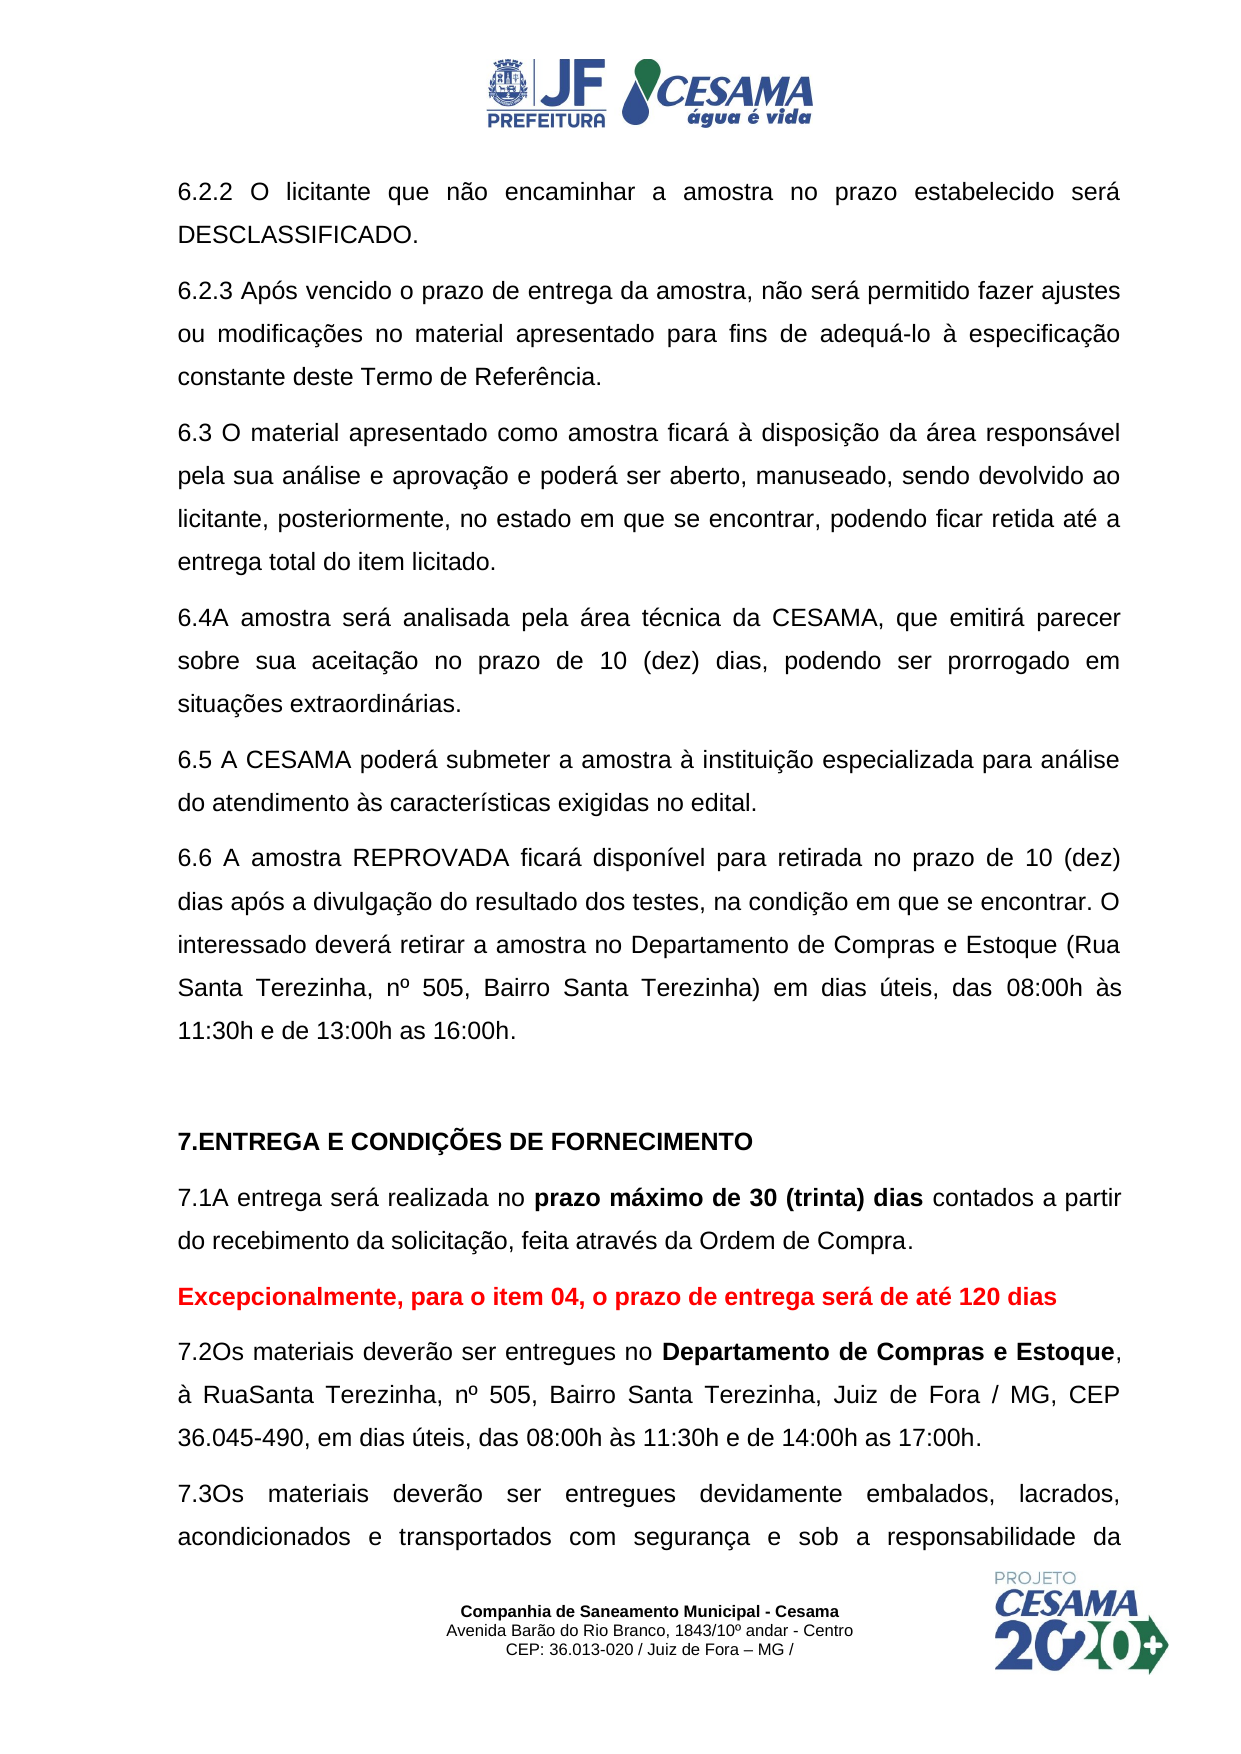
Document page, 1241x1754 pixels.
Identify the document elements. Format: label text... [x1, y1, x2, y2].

text 6.5 A CESAMA poderá submeter a amostra à instituição especializada para análise do atendimento às características exigidas no edital. [177, 745, 1122, 817]
text 7.2Os materiais deverão ser entregues no Departamento de Compras e Estoque, à RuaSanta Terezinha, nº 505, Bairro Santa Terezinha, Juiz de Fora / MG, CEP 36.045-490, em dias úteis, das 08:00h às 11:30h e de 14:00h as 17:00h. [177, 1337, 1122, 1452]
text 7.1A entrega será realizada no prazo máximo de 30 (trinta) dias contados a partir do recebimento da solicitação, feita através da Ordem de Compra. [177, 1183, 1122, 1255]
text 6.6 A amostra REPROVADA ficará disponível para retirada no prazo de 10 (dez) dias após a divulgação do resultado dos testes, na condição em que se encontrar. O interessado deverá retirar a amostra no Departamento de Compras e Estoque (Rua Santa Terezinha, nº 505, Bairro Santa Terezinha) em dias úteis, das 08:00h às 11:30h e de 13:00h as 16:00h. [177, 843, 1122, 1045]
text 6.3 O material apresentado como amostra ficará à disposição da área responsável pela sua análise e aprovação e poderá ser aberto, manuseado, sendo devolvido ao licitante, posteriormente, no estado em que se encontrar, podendo ficar retida até a entrega total do item licitado. [177, 418, 1122, 576]
picture [486, 59, 813, 128]
text Excepcionalmente, para o item 04, o prazo de entrega será de até 120 dias [177, 1282, 1122, 1310]
text 7.ENTREGA E CONDIÇÕES DE FORNECIMENTO [177, 1127, 1122, 1156]
text 6.2.3 Após vencido o prazo de entrega da amostra, não será permitido fazer ajustes ou modificações no material apresentado para fins de adequá-lo à especificação constante deste Termo de Referência. [177, 276, 1122, 391]
text 6.2.2 O licitante que não encaminhar a amostra no prazo estabelecido será DESCLASSIFICADO. [177, 177, 1122, 249]
text 6.4A amostra será analisada pela área técnica da CESAMA, que emitirá parecer sobre sua aceitação no prazo de 10 (dez) dias, podendo ser prorrogado em situações extraordinárias. [177, 603, 1122, 718]
picture [995, 1571, 1169, 1675]
